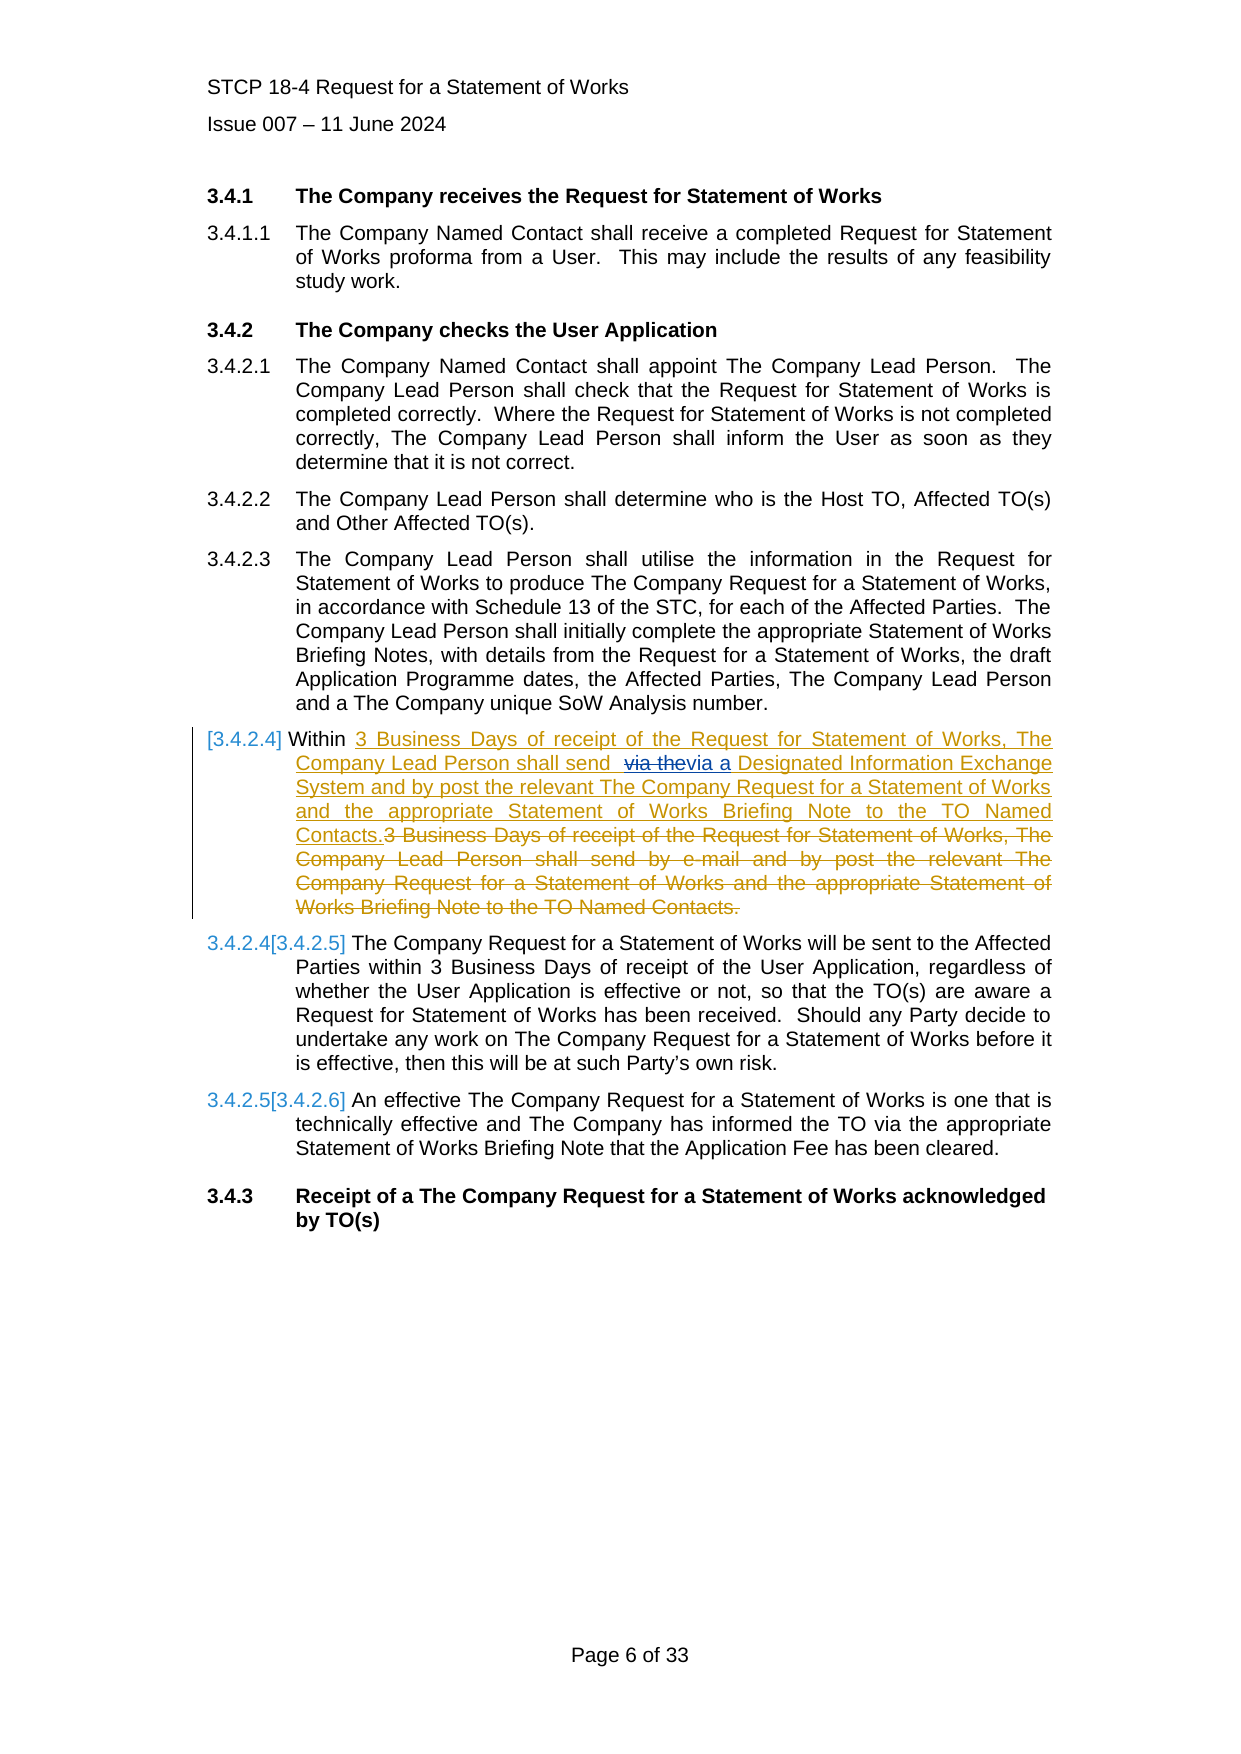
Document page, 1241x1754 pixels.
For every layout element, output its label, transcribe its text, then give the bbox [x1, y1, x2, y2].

subtitle Within [207, 727, 1053, 919]
subtitle The Company Named Contact shall appoint The Company Lead Person. The Company Lead Person shall check that the Request for Statement of Works is completed correctly. Where the Request for Statement of Works is not completed correctly, The Company Lead Person shall inform the User as soon as they determine that it is not correct. [207, 354, 1053, 474]
subtitle The Company receives the Request for Statement of Works [207, 184, 1053, 208]
subtitle An effective The Company Request for a Statement of Works is one that is technically effective and The Company has informed the TO via the appropriate Statement of Works Briefing Note that the Application Fee has been cleared. [207, 1087, 1053, 1159]
subtitle The Company Named Contact shall receive a completed Request for Statement of Works proforma from a User. This may include the results of any feasibility study work. [207, 221, 1053, 293]
subtitle The Company Request for a Statement of Works will be sent to the Affected Parties within 3 Business Days of receipt of the User Application, regardless of whether the User Application is effective or not, so that the TO(s) are aware a Request for Statement of Works has been received. Should any Party decide to undertake any work on The Company Request for a Statement of Works before it is effective, then this will be at such Party’s own risk. [207, 931, 1053, 1075]
subtitle The Company Lead Person shall determine who is the Host TO, Affected TO(s) and Other Affected TO(s). [207, 486, 1053, 534]
subtitle Receipt of a The Company Request for a Statement of Works acknowledged by TO(s) [207, 1184, 1053, 1232]
subtitle The Company checks the User Application [207, 318, 1053, 342]
subtitle The Company Lead Person shall utilise the information in the Request for Statement of Works to produce The Company Request for a Statement of Works, in accordance with Schedule 13 of the STC, for each of the Affected Parties. The Company Lead Person shall initially complete the appropriate Statement of Works Briefing Notes, with details from the Request for a Statement of Works, the draft Application Programme dates, the Affected Parties, The Company Lead Person and a The Company unique SoW Analysis number. [207, 547, 1053, 714]
